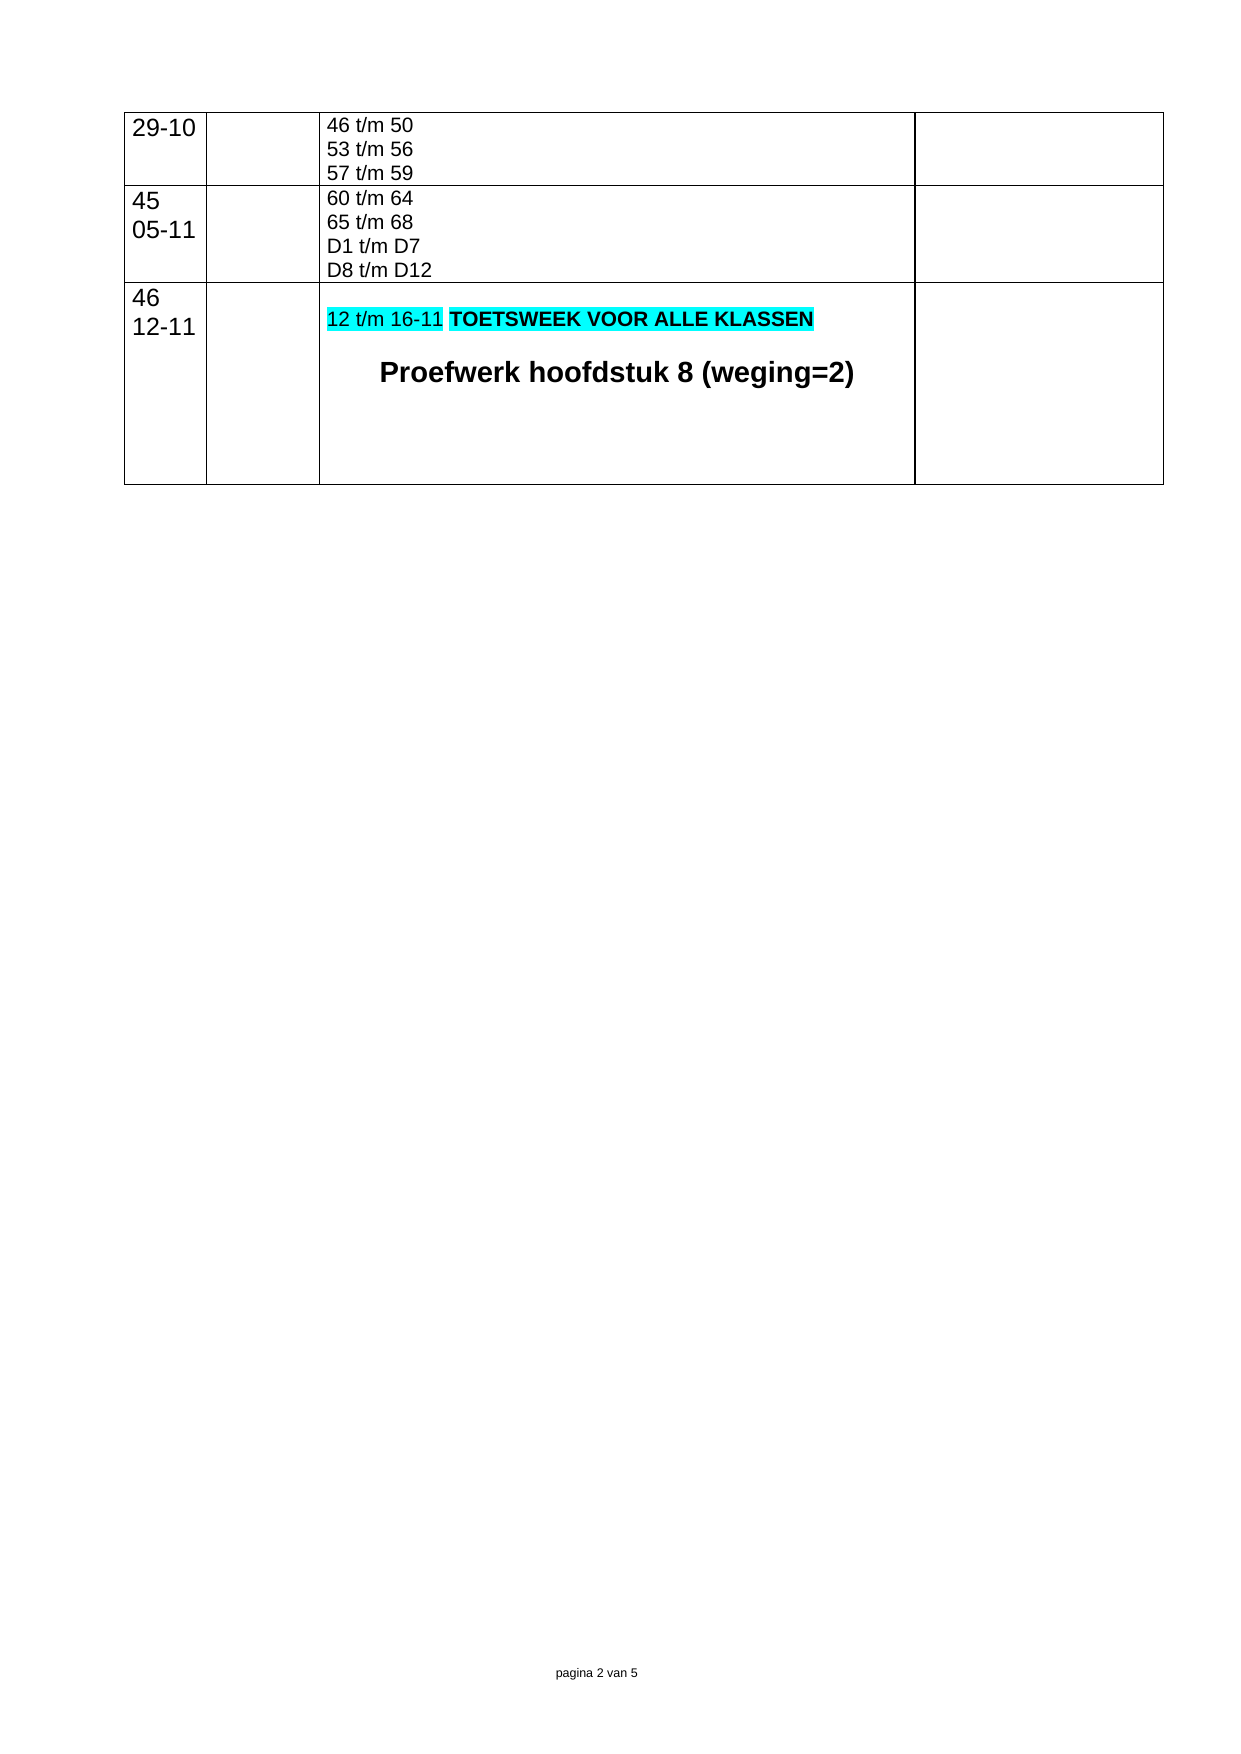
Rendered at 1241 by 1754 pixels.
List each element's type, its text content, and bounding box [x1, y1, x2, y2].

table_cell [916, 283, 1163, 484]
table_cell [207, 113, 319, 185]
table_cell [207, 186, 319, 282]
table_cell 44 29-10 [125, 113, 206, 185]
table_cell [320, 113, 914, 185]
table_cell [207, 283, 319, 484]
table_cell 45 05-11 [125, 186, 206, 282]
table_cell 60 t/m 64 65 t/m 68 D1 t/m D7 D8 t/m D12 [320, 186, 914, 282]
table_cell 46 12-11 [125, 283, 206, 484]
table_cell [916, 113, 1163, 185]
table_cell [916, 186, 1163, 282]
table_cell 12 t/m 16-11 TOETSWEEK VOOR ALLE KLASSEN Proefwerk hoofdstuk 8 (weging=2) [320, 283, 914, 484]
